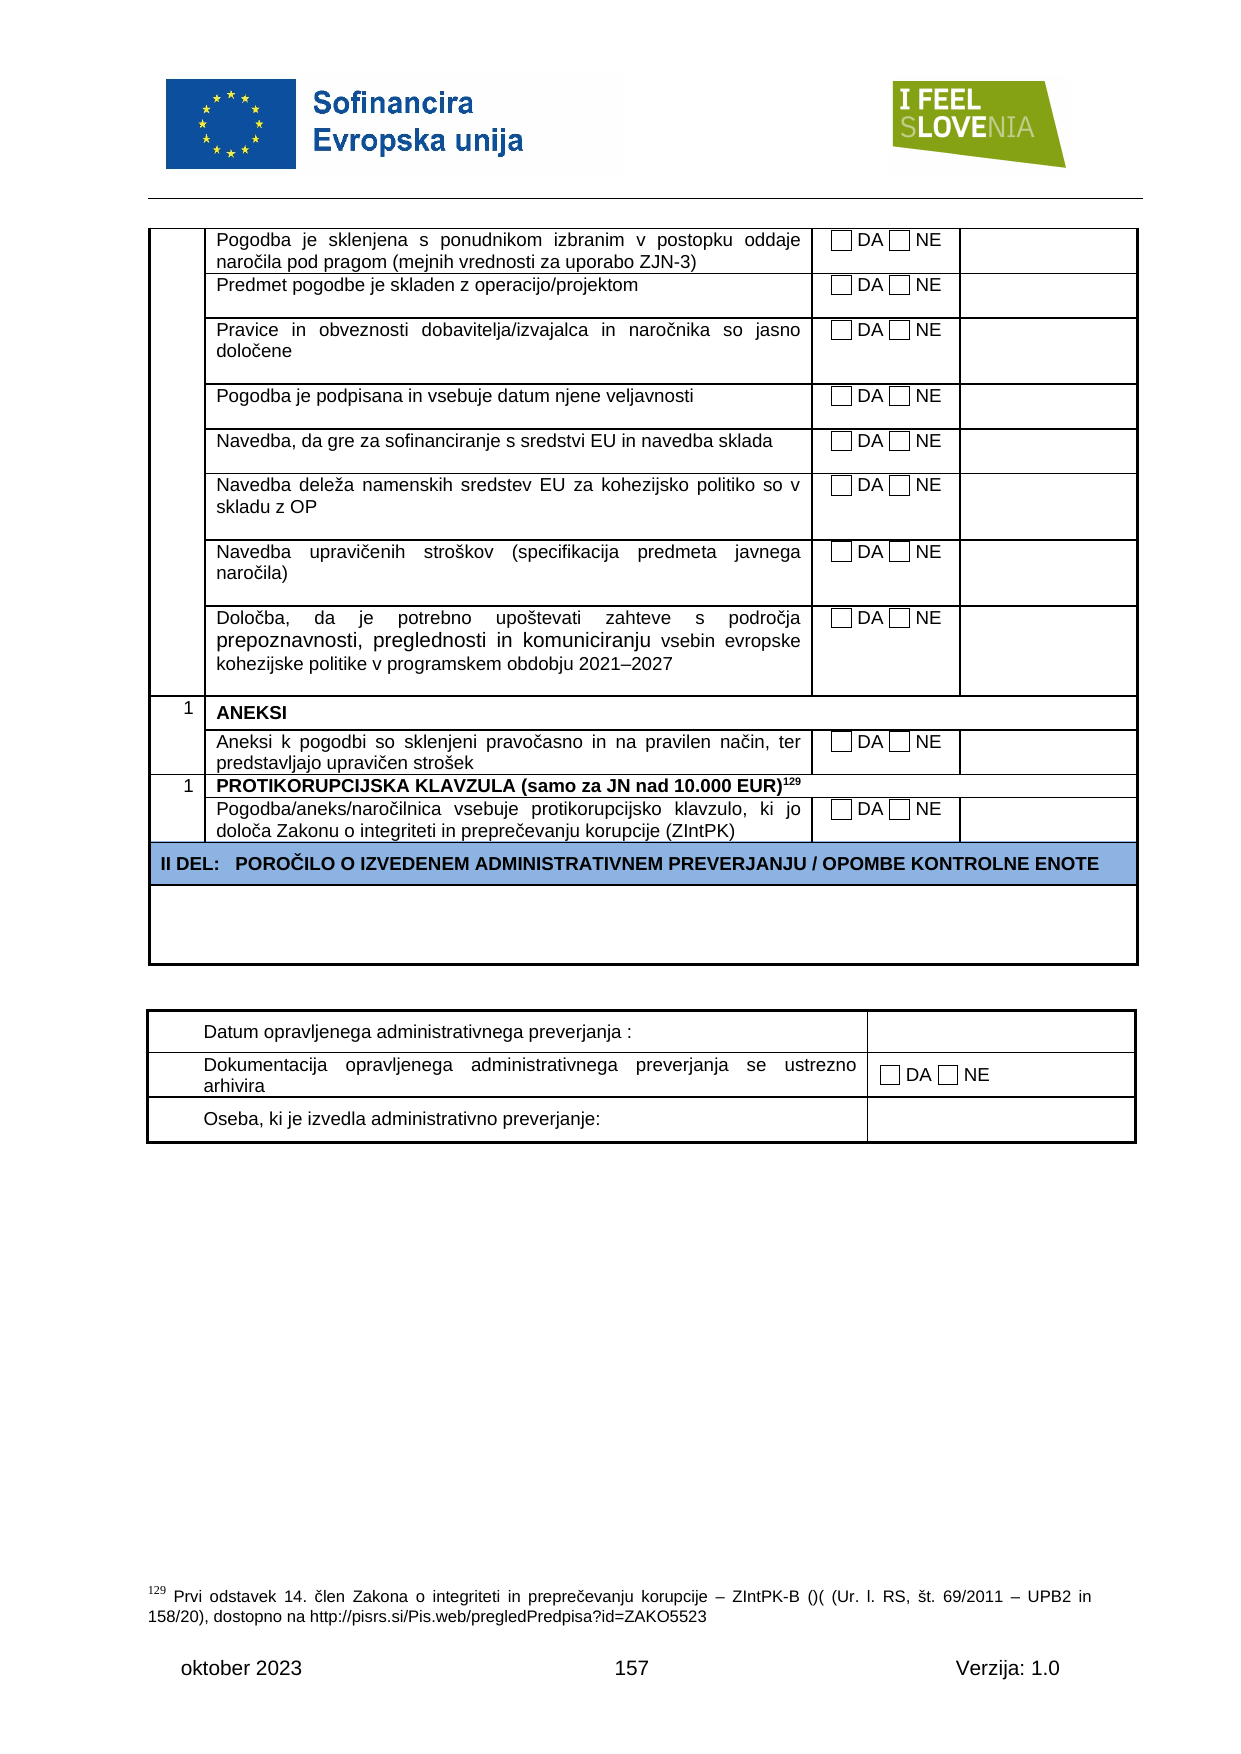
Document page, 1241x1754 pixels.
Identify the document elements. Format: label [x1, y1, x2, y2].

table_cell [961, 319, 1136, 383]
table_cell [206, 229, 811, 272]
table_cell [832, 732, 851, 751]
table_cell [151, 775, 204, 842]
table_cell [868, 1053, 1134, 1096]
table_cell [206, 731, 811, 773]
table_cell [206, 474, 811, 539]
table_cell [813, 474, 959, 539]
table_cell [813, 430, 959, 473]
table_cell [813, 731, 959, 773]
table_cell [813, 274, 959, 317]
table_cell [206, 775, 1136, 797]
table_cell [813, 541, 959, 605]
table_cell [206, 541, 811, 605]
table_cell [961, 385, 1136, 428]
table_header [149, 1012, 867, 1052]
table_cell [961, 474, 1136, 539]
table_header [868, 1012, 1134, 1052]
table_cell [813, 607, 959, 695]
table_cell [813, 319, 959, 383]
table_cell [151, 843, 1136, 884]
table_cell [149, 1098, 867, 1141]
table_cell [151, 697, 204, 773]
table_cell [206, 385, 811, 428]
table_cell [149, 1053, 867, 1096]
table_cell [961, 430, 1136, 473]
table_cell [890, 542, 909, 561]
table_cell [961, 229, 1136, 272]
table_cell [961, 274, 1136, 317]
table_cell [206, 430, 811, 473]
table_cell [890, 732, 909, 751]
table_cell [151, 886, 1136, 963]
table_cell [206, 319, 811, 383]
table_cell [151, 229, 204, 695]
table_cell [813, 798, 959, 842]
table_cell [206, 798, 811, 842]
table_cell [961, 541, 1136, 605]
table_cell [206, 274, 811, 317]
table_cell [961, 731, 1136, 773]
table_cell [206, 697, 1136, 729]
picture [160, 73, 625, 175]
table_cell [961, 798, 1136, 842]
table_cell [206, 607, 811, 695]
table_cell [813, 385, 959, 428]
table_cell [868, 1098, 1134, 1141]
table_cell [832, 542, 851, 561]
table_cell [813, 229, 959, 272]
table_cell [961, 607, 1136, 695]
picture [889, 75, 1070, 175]
